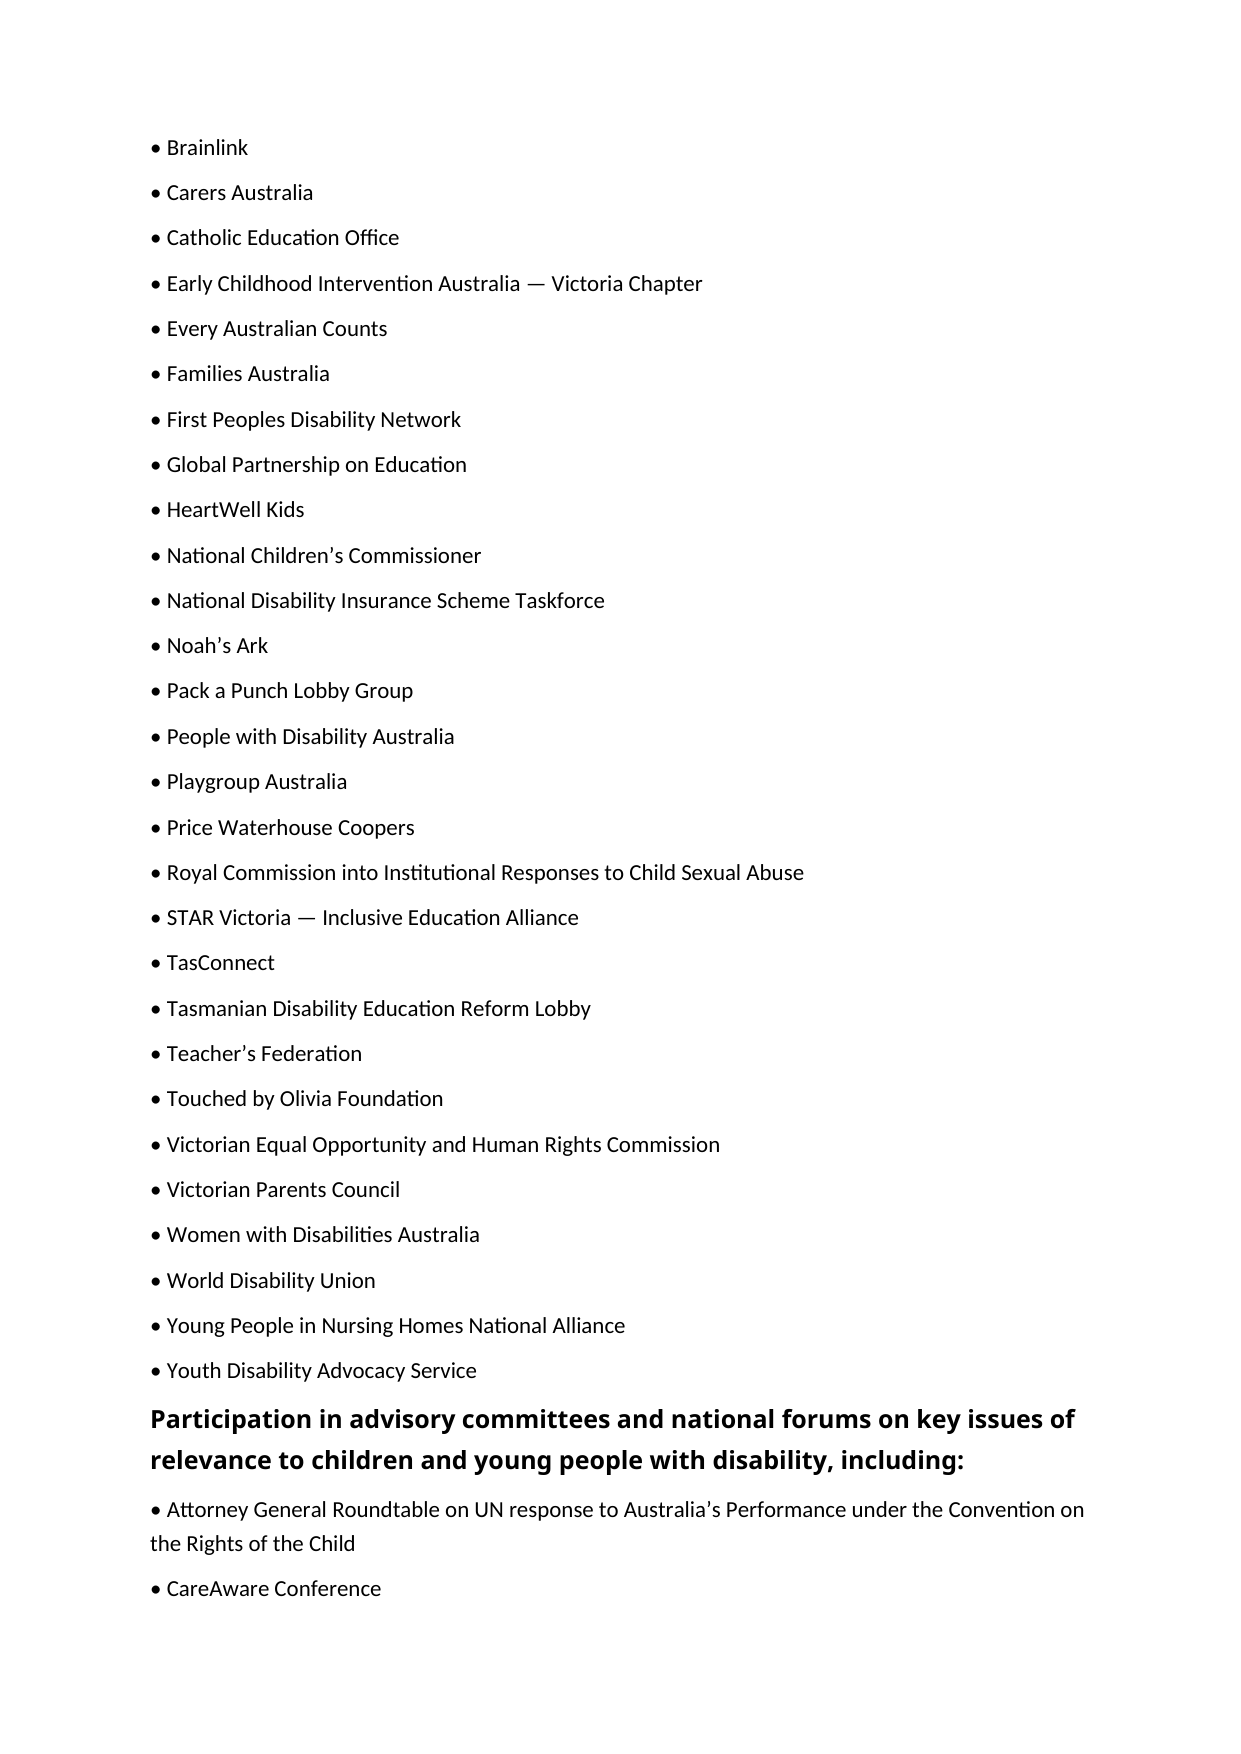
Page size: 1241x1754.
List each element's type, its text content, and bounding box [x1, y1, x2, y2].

text • Playgroup Australia [150, 767, 1090, 795]
text • Pack a Punch Lobby Group [150, 677, 1090, 705]
text • Royal Commission into Institutional Responses to Child Sexual Abuse [150, 858, 1090, 886]
text • TasConnect [150, 948, 1090, 977]
text • People with Disability Australia [150, 722, 1090, 750]
text • Brainlink [150, 133, 1090, 161]
text • Young People in Nursing Homes National Alliance [150, 1311, 1090, 1339]
text • Early Childhood Intervention Australia — Victoria Chapter [150, 269, 1090, 297]
text • Every Australian Counts [150, 314, 1090, 342]
text Participation in advisory committees and national forums on key issues of relevance to children and young people with disability, including: [150, 1402, 1090, 1477]
text • Families Australia [150, 359, 1090, 387]
text • Victorian Equal Opportunity and Human Rights Commission [150, 1130, 1090, 1158]
text • Victorian Parents Council [150, 1175, 1090, 1203]
text • CareAware Conference [150, 1574, 1090, 1602]
text • World Disability Union [150, 1266, 1090, 1294]
text • Carers Australia [150, 178, 1090, 206]
text • National Disability Insurance Scheme Taskforce [150, 586, 1090, 614]
text • Women with Disabilities Australia [150, 1220, 1090, 1248]
text • Touched by Olivia Foundation [150, 1084, 1090, 1112]
text • Attorney General Roundtable on UN response to Australia’s Performance under the Convention on the Rights of the Child [150, 1495, 1090, 1557]
text • Youth Disability Advocacy Service [150, 1356, 1090, 1384]
text • HeartWell Kids [150, 495, 1090, 523]
text • Noah’s Ark [150, 631, 1090, 659]
text • First Peoples Disability Network [150, 405, 1090, 433]
text • National Children’s Commissioner [150, 541, 1090, 569]
text • Price Waterhouse Coopers [150, 813, 1090, 841]
text • STAR Victoria — Inclusive Education Alliance [150, 903, 1090, 931]
text • Global Partnership on Education [150, 450, 1090, 478]
text • Catholic Education Office [150, 223, 1090, 252]
text • Teacher’s Federation [150, 1039, 1090, 1067]
text • Tasmanian Disability Education Reform Lobby [150, 994, 1090, 1022]
